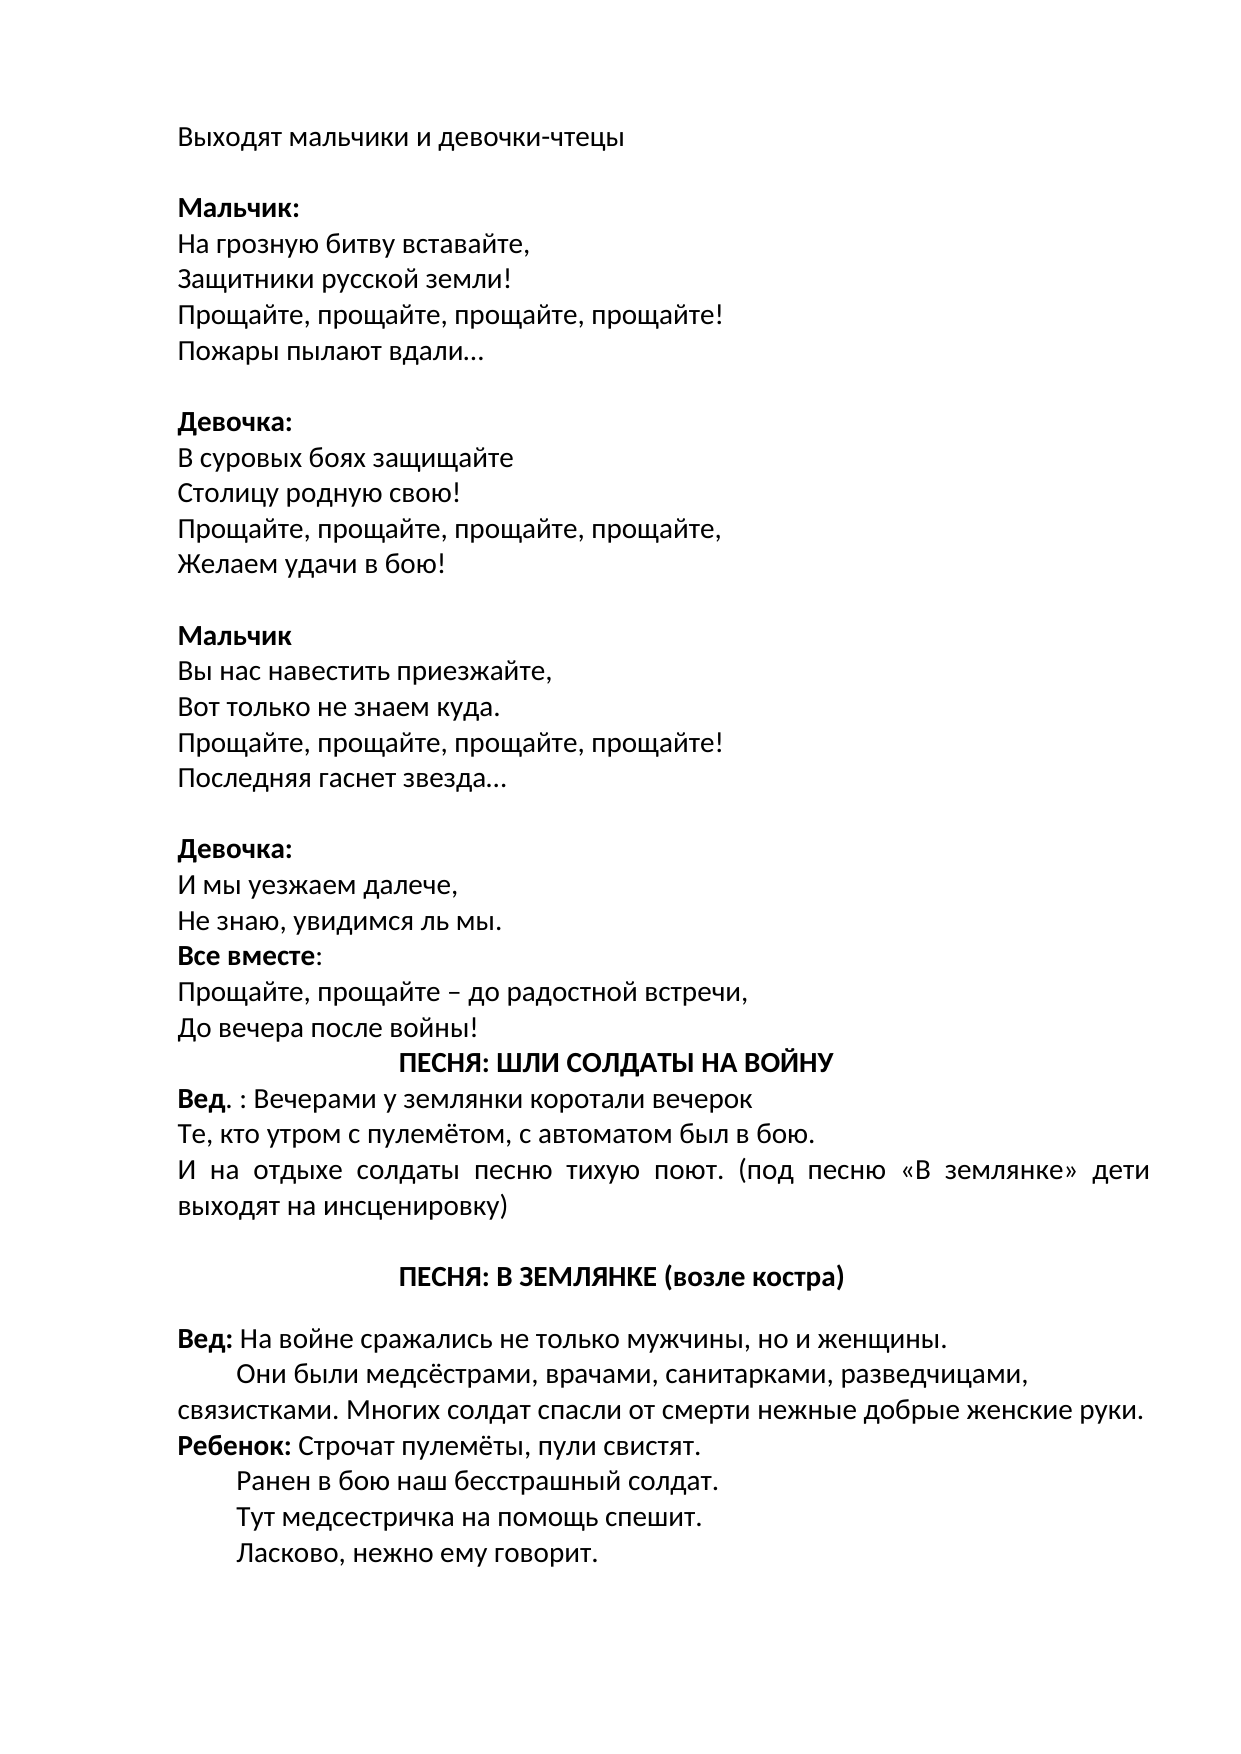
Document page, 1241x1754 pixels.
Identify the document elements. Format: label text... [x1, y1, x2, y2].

text Все вместе: [177, 937, 1152, 973]
text Прощайте, прощайте, прощайте, прощайте! [177, 296, 1152, 332]
text Девочка: [177, 831, 1152, 866]
text Вот только не знаем куда. [177, 688, 1152, 724]
text Ребенок: Строчат пулемёты, пули свистят. [177, 1427, 1152, 1462]
text Те, кто утром с пулемётом, с автоматом был в бою. [177, 1116, 1152, 1151]
text Прощайте, прощайте – до радостной встречи, [177, 973, 1152, 1009]
text Вед: На войне сражались не только мужчины, но и женщины. [177, 1320, 1152, 1356]
text Не знаю, увидимся ль мы. [177, 902, 1152, 937]
text Ласково, нежно ему говорит. [177, 1534, 1152, 1569]
text Ранен в бою наш бесстрашный солдат. [177, 1462, 1152, 1498]
text Вы нас навестить приезжайте, [177, 652, 1152, 688]
text Мальчик [177, 617, 1152, 652]
text Пожары пылают вдали… [177, 332, 1152, 367]
text Они были медсёстрами, врачами, санитарками, разведчицами, связистками. Многих солдат спасли от смерти нежные добрые женские руки. [177, 1356, 1152, 1427]
text И мы уезжаем далече, [177, 866, 1152, 902]
text Прощайте, прощайте, прощайте, прощайте! [177, 724, 1152, 759]
text Защитники русской земли! [177, 261, 1152, 296]
text И на отдыхе солдаты песню тихую поют. (под песню «В землянке» дети выходят на инсценировку) [177, 1151, 1152, 1222]
text Прощайте, прощайте, прощайте, прощайте, [177, 510, 1152, 546]
text Вед. : Вечерами у землянки коротали вечерок [177, 1080, 1152, 1116]
text ПЕСНЯ: ШЛИ СОЛДАТЫ НА ВОЙНУ [177, 1044, 1152, 1080]
text Девочка: [177, 403, 1152, 439]
text Мальчик: [177, 189, 1152, 225]
text В суровых боях защищайте [177, 439, 1152, 474]
text На грозную битву вставайте, [177, 225, 1152, 261]
text Последняя гаснет звезда… [177, 759, 1152, 795]
text Столицу родную свою! [177, 474, 1152, 510]
text До вечера после войны! [177, 1009, 1152, 1044]
text ПЕСНЯ: В ЗЕМЛЯНКЕ (возле костра) [177, 1258, 1152, 1294]
text Выходят мальчики и девочки-чтецы [177, 118, 1152, 154]
text Желаем удачи в бою! [177, 546, 1152, 581]
text Тут медсестричка на помощь спешит. [177, 1498, 1152, 1534]
